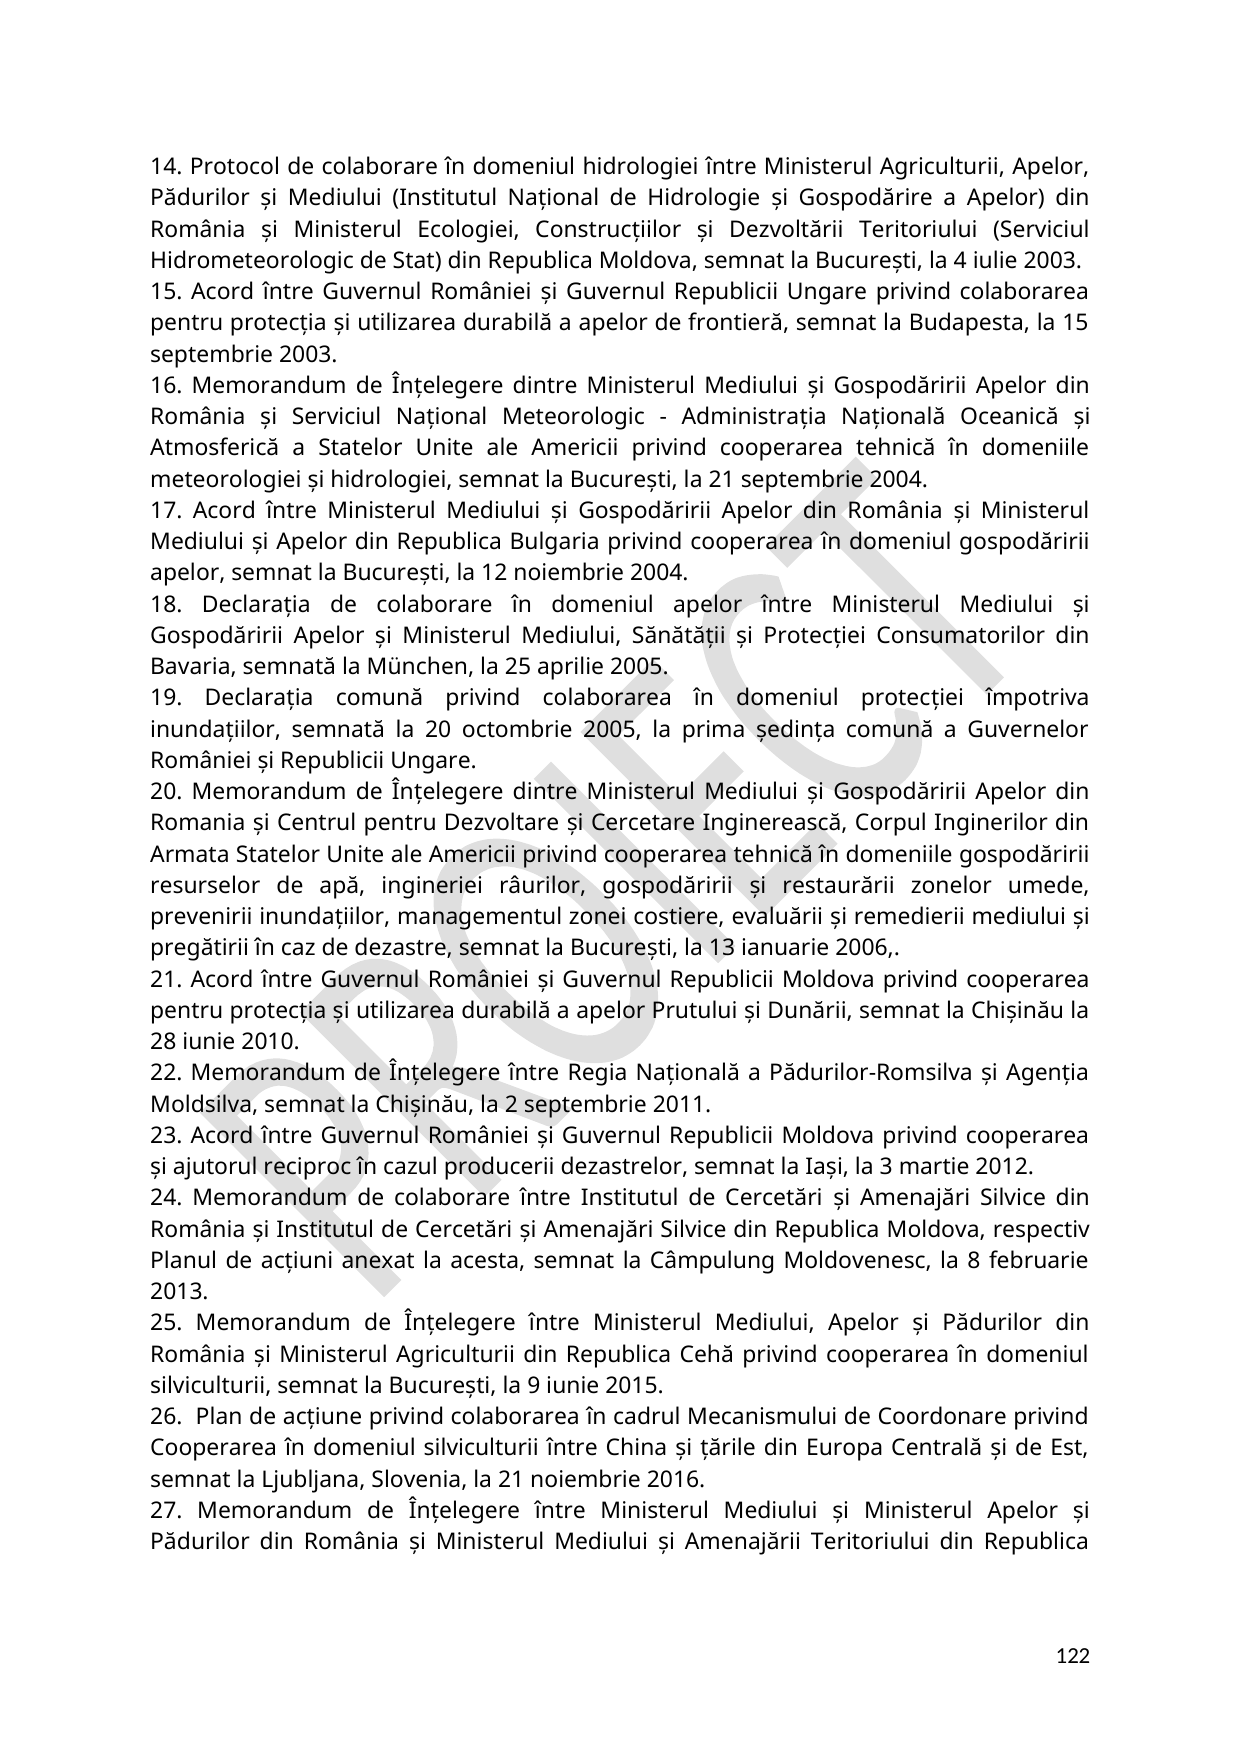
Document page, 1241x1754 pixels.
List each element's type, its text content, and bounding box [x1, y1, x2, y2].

text 18. Declarația de colaborare în domeniul apelor între Ministerul Mediului și Gospodăririi Apelor și Ministerul Mediului, Sănătății și Protecției Consumatorilor din Bavaria, semnată la München, la 25 aprilie 2005. [150, 587, 1090, 681]
text 22. Memorandum de Înțelegere între Regia Națională a Pădurilor-Romsilva și Agenția Moldsilva, semnat la Chișinău, la 2 septembrie 2011. [150, 1056, 1090, 1119]
text 21. Acord între Guvernul României şi Guvernul Republicii Moldova privind cooperarea pentru protecţia şi utilizarea durabilă a apelor Prutului şi Dunării, semnat la Chişinău la 28 iunie 2010. [150, 962, 1090, 1056]
text 17. Acord între Ministerul Mediului şi Gospodăririi Apelor din România şi Ministerul Mediului şi Apelor din Republica Bulgaria privind cooperarea în domeniul gospodăririi apelor, semnat la Bucureşti, la 12 noiembrie 2004. [150, 494, 1090, 587]
text 23. Acord între Guvernul României și Guvernul Republicii Moldova privind cooperarea și ajutorul reciproc în cazul producerii dezastrelor, semnat la Iași, la 3 martie 2012. [150, 1119, 1090, 1181]
text 19. Declaraţia comună privind colaborarea în domeniul protecţiei împotriva inundaţiilor, semnată la 20 octombrie 2005, la prima ședința comună a Guvernelor României şi Republicii Ungare. [150, 681, 1090, 775]
text 20. Memorandum de Înţelegere dintre Ministerul Mediului și Gospodăririi Apelor din Romania şi Centrul pentru Dezvoltare şi Cercetare Inginerească, Corpul Inginerilor din Armata Statelor Unite ale Americii privind cooperarea tehnică în domeniile gospodăririi resurselor de apă, ingineriei râurilor, gospodăririi şi restaurării zonelor umede, prevenirii inundaţiilor, managementul zonei costiere, evaluării şi remedierii mediului şi pregătirii în caz de dezastre, semnat la Bucureşti, la 13 ianuarie 2006,. [150, 775, 1090, 962]
text 15. Acord între Guvernul României şi Guvernul Republicii Ungare privind colaborarea pentru protecţia şi utilizarea durabilă a apelor de frontieră, semnat la Budapesta, la 15 septembrie 2003. [150, 275, 1090, 369]
text 14. Protocol de colaborare în domeniul hidrologiei între Ministerul Agriculturii, Apelor, Pădurilor şi Mediului (Institutul Naţional de Hidrologie şi Gospodărire a Apelor) din România şi Ministerul Ecologiei, Construcţiilor şi Dezvoltării Teritoriului (Serviciul Hidrometeorologic de Stat) din Republica Moldova, semnat la București, la 4 iulie 2003. [150, 150, 1090, 275]
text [150, 1494, 1090, 1556]
text 24. Memorandum de colaborare între Institutul de Cercetări şi Amenajări Silvice din România şi Institutul de Cercetări şi Amenajări Silvice din Republica Moldova, respectiv Planul de acțiuni anexat la acesta, semnat la Câmpulung Moldovenesc, la 8 februarie 2013. [150, 1181, 1090, 1306]
text 16. Memorandum de Înţelegere dintre Ministerul Mediului şi Gospodăririi Apelor din România şi Serviciul Naţional Meteorologic - Administraţia Naţională Oceanică şi Atmosferică a Statelor Unite ale Americii privind cooperarea tehnică în domeniile meteorologiei şi hidrologiei, semnat la Bucureşti, la 21 septembrie 2004. [150, 369, 1090, 494]
text 25. Memorandum de Înțelegere între Ministerul Mediului, Apelor și Pădurilor din România şi Ministerul Agriculturii din Republica Cehă privind cooperarea în domeniul silviculturii, semnat la București, la 9 iunie 2015. [150, 1306, 1090, 1400]
text 26. Plan de acțiune privind colaborarea în cadrul Mecanismului de Coordonare privind Cooperarea în domeniul silviculturii între China și țările din Europa Centrală și de Est, semnat la Ljubljana, Slovenia, la 21 noiembrie 2016. [150, 1400, 1090, 1494]
